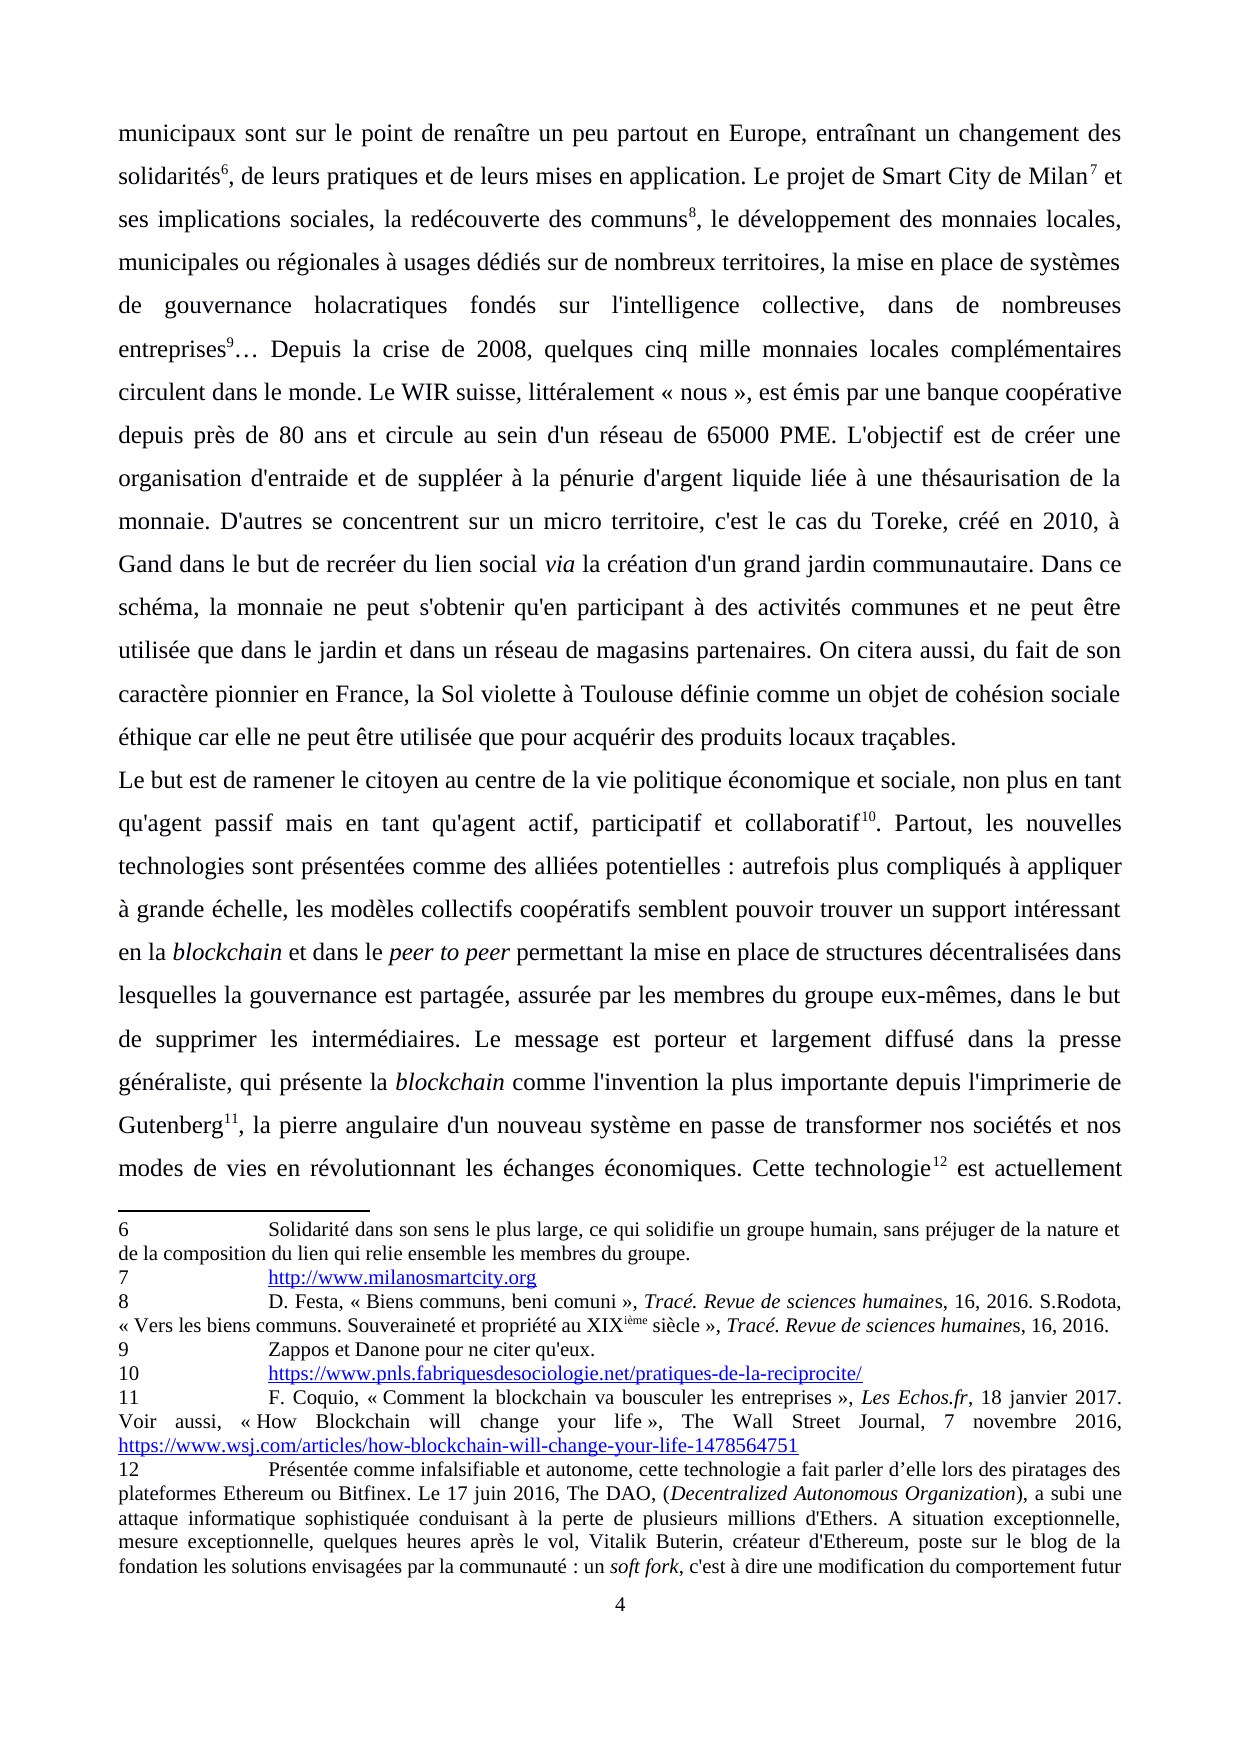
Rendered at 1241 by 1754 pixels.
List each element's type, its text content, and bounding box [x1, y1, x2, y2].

text Plusieurs indices tendent à montrer que les systèmes de gouvernance décentralisés régionaux ou municipaux sont sur le point de renaître un peu partout en Europe, entraînant un changement des solidarités, de leurs pratiques et de leurs mises en application. Le projet de Smart City de Milan et ses implications sociales, la redécouverte des communs, le développement des monnaies locales, municipales ou régionales à usages dédiés sur de nombreux territoires, la mise en place de systèmes de gouvernance holacratiques fondés sur l'intelligence collective, dans de nombreuses entreprises… Depuis la crise de 2008, quelques cinq mille monnaies locales complémentaires circulent dans le monde. Le WIR suisse, littéralement « nous », est émis par une banque coopérative depuis près de 80 ans et circule au sein d'un réseau de 65000 PME. L'objectif est de créer une organisation d'entraide et de suppléer à la pénurie d'argent liquide liée à une thésaurisation de la monnaie. D'autres se concentrent sur un micro territoire, c'est le cas du Toreke, créé en 2010, à Gand dans le but de recréer du lien social via la création d'un grand jardin communautaire. Dans ce schéma, la monnaie ne peut s'obtenir qu'en participant à des activités communes et ne peut être utilisée que dans le jardin et dans un réseau de magasins partenaires. On citera aussi, du fait de son caractère pionnier en France, la Sol violette à Toulouse définie comme un objet de cohésion sociale éthique car elle ne peut être utilisée que pour acquérir des produits locaux traçables. [118, 118, 1122, 751]
text Le but est de ramener le citoyen au centre de la vie politique économique et sociale, non plus en tant qu'agent passif mais en tant qu'agent actif, participatif et collaboratif. Partout, les nouvelles technologies sont présentées comme des alliées potentielles : autrefois plus compliqués à appliquer à grande échelle, les modèles collectifs coopératifs semblent pouvoir trouver un support intéressant en la blockchain et dans le peer to peer permettant la mise en place de structures décentralisées dans lesquelles la gouvernance est partagée, assurée par les membres du groupe eux-mêmes, dans le but de supprimer les intermédiaires. Le message est porteur et largement diffusé dans la presse généraliste, qui présente la blockchain comme l'invention la plus importante depuis l'imprimerie de Gutenberg, la pierre angulaire d'un nouveau système en passe de transformer nos sociétés et nos modes de vies en révolutionnant les échanges économiques. Cette technologie est actuellement testée, dans le cadre d'un partenariat annoncé le 11 janvier 2017, entre la Food and Drug Administration américaine et IBM Watson Health, pour le transfert de données médicales. L'accord prévoit qu'IBM fournisse la technologie et que la FDA fournisse les données susceptibles d'y transiter : dossiers médicaux, tests cliniques, données génomiques, données captées par les objets connectés. Le but de l’expérience est de tester la confiance et la fiabilité du mécanisme où le transfert de données et la sécurisation des échanges ne passent par aucun intermédiaire et où aucune autorité centrale n'est impliquée, tout le processus reposant sur des procédés informatiques automatisés. [118, 765, 1122, 1182]
